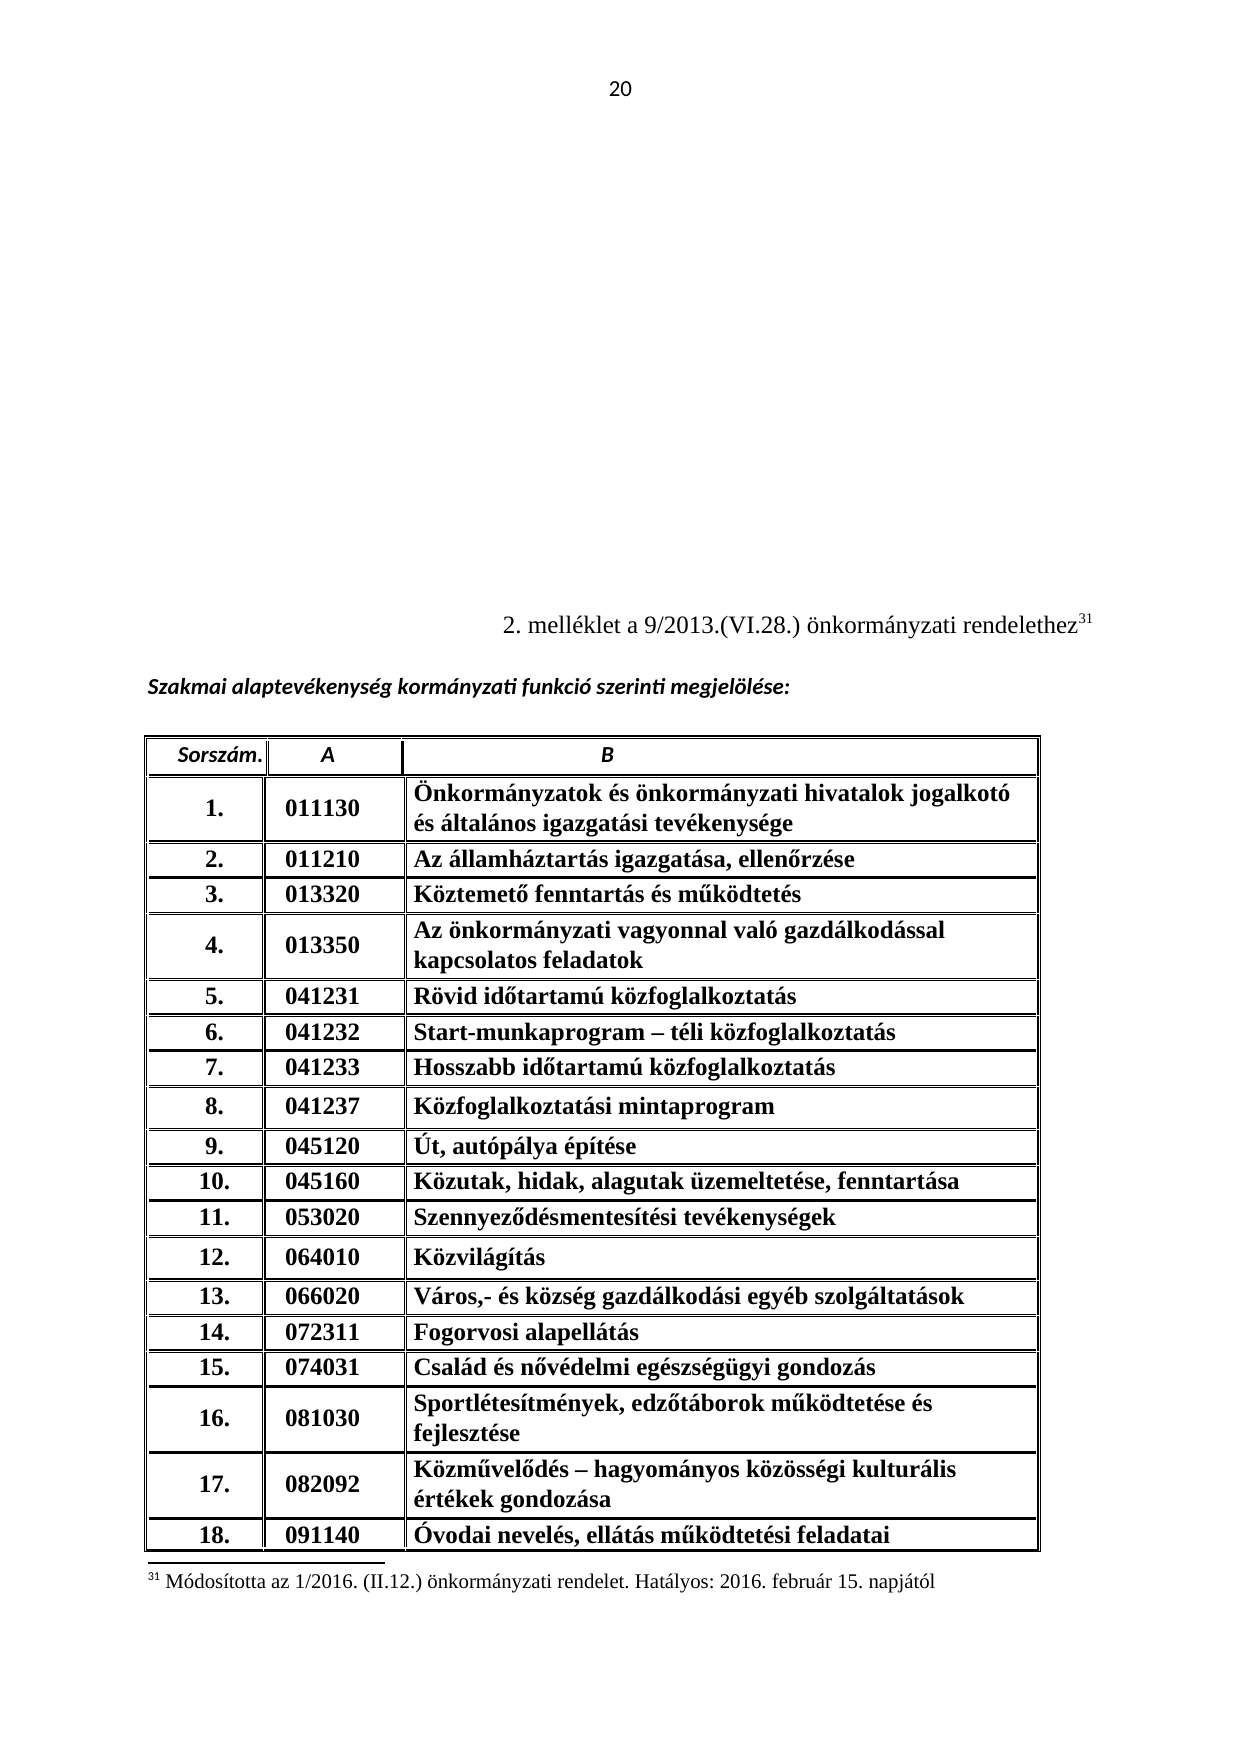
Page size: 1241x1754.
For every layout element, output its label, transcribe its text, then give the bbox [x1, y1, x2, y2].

table_cell 041233 [266, 1052, 404, 1084]
table_cell Köztemető fenntartás és működtetés [407, 876, 1037, 912]
table_cell Közutak, hidak, alagutak üzemeltetése, fenntartása [407, 1163, 1038, 1199]
table_cell 081030 [266, 1388, 404, 1451]
text Szakmai alaptevékenység kormányzati funkció szerinti megjelölése: [148, 672, 1093, 700]
table_cell 041231 [266, 981, 404, 1013]
table_cell Start-munkaprogram – téli közfoglalkoztatás [407, 1013, 1038, 1049]
table_cell 15. [147, 1349, 262, 1385]
table_cell 091140 [264, 1520, 406, 1549]
table_cell 041237 [266, 1088, 404, 1128]
table_cell 8. [147, 1085, 262, 1128]
table_cell 011210 [266, 844, 404, 876]
table_cell 7. [147, 1049, 262, 1084]
table_cell 053020 [266, 1202, 404, 1234]
table_cell 13. [147, 1278, 262, 1314]
table_cell 9. [145, 1128, 264, 1163]
table_cell 18. [147, 1517, 264, 1549]
table_cell Fogorvosi alapellátás [406, 1314, 1039, 1349]
table_cell Hosszabb időtartamú közfoglalkoztatás [407, 1049, 1037, 1084]
text 2. melléklet a 9/2013.(VI.28.) önkormányzati rendelethez [148, 610, 1093, 639]
table_cell Az államháztartás igazgatása, ellenőrzése [407, 840, 1038, 876]
table_cell Család és nővédelmi egészségügyi gondozás [407, 1349, 1038, 1385]
table_cell Önkormányzatok és önkormányzati hivatalok jogalkotó és általános igazgatási tevékenysége [407, 774, 1038, 840]
table_cell Sportlétesítmények, edzőtáborok működtetése és fejlesztése [407, 1385, 1037, 1451]
table_cell 14. [145, 1314, 264, 1349]
table_cell 013320 [266, 879, 404, 912]
table_cell 072311 [266, 1317, 404, 1349]
table_cell 041232 [266, 1017, 404, 1049]
table_cell 5. [145, 978, 264, 1013]
table_header A [268, 737, 402, 774]
table_cell 013350 [266, 915, 404, 978]
table_cell 1. [147, 774, 262, 840]
table_cell 16. [147, 1385, 262, 1451]
table_cell Közművelődés – hagyományos közösségi kulturális értékek gondozása [407, 1451, 1037, 1517]
table_cell Az önkormányzati vagyonnal való gazdálkodással kapcsolatos feladatok [406, 912, 1039, 978]
table_cell 10. [147, 1163, 262, 1199]
table_cell 064010 [266, 1238, 404, 1278]
table_cell Út, autópálya építése [406, 1128, 1039, 1163]
table_cell 045160 [266, 1167, 404, 1199]
table_cell 11. [147, 1199, 262, 1234]
table_cell 17. [147, 1451, 262, 1517]
table_cell Szennyeződésmentesítési tevékenységek [407, 1199, 1037, 1234]
table_cell 12. [147, 1235, 262, 1278]
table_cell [406, 1517, 1037, 1549]
table_cell 066020 [266, 1282, 404, 1314]
table_cell Közfoglalkoztatási mintaprogram [407, 1085, 1038, 1128]
table_cell 6. [147, 1013, 262, 1049]
table_cell 045120 [266, 1131, 404, 1163]
table_header Sorszám. [147, 739, 268, 774]
table_cell 011130 [266, 778, 404, 840]
table_cell 4. [145, 912, 264, 978]
table_cell Közvilágítás [407, 1235, 1038, 1278]
table_cell Rövid időtartamú közfoglalkoztatás [406, 978, 1039, 1013]
table_cell 074031 [266, 1353, 404, 1385]
table_cell 3. [147, 876, 262, 912]
table_header B [402, 739, 1037, 774]
table_cell 2. [147, 840, 262, 876]
table_cell Város,- és község gazdálkodási egyéb szolgáltatások [407, 1278, 1038, 1314]
table_cell 082092 [266, 1454, 404, 1517]
